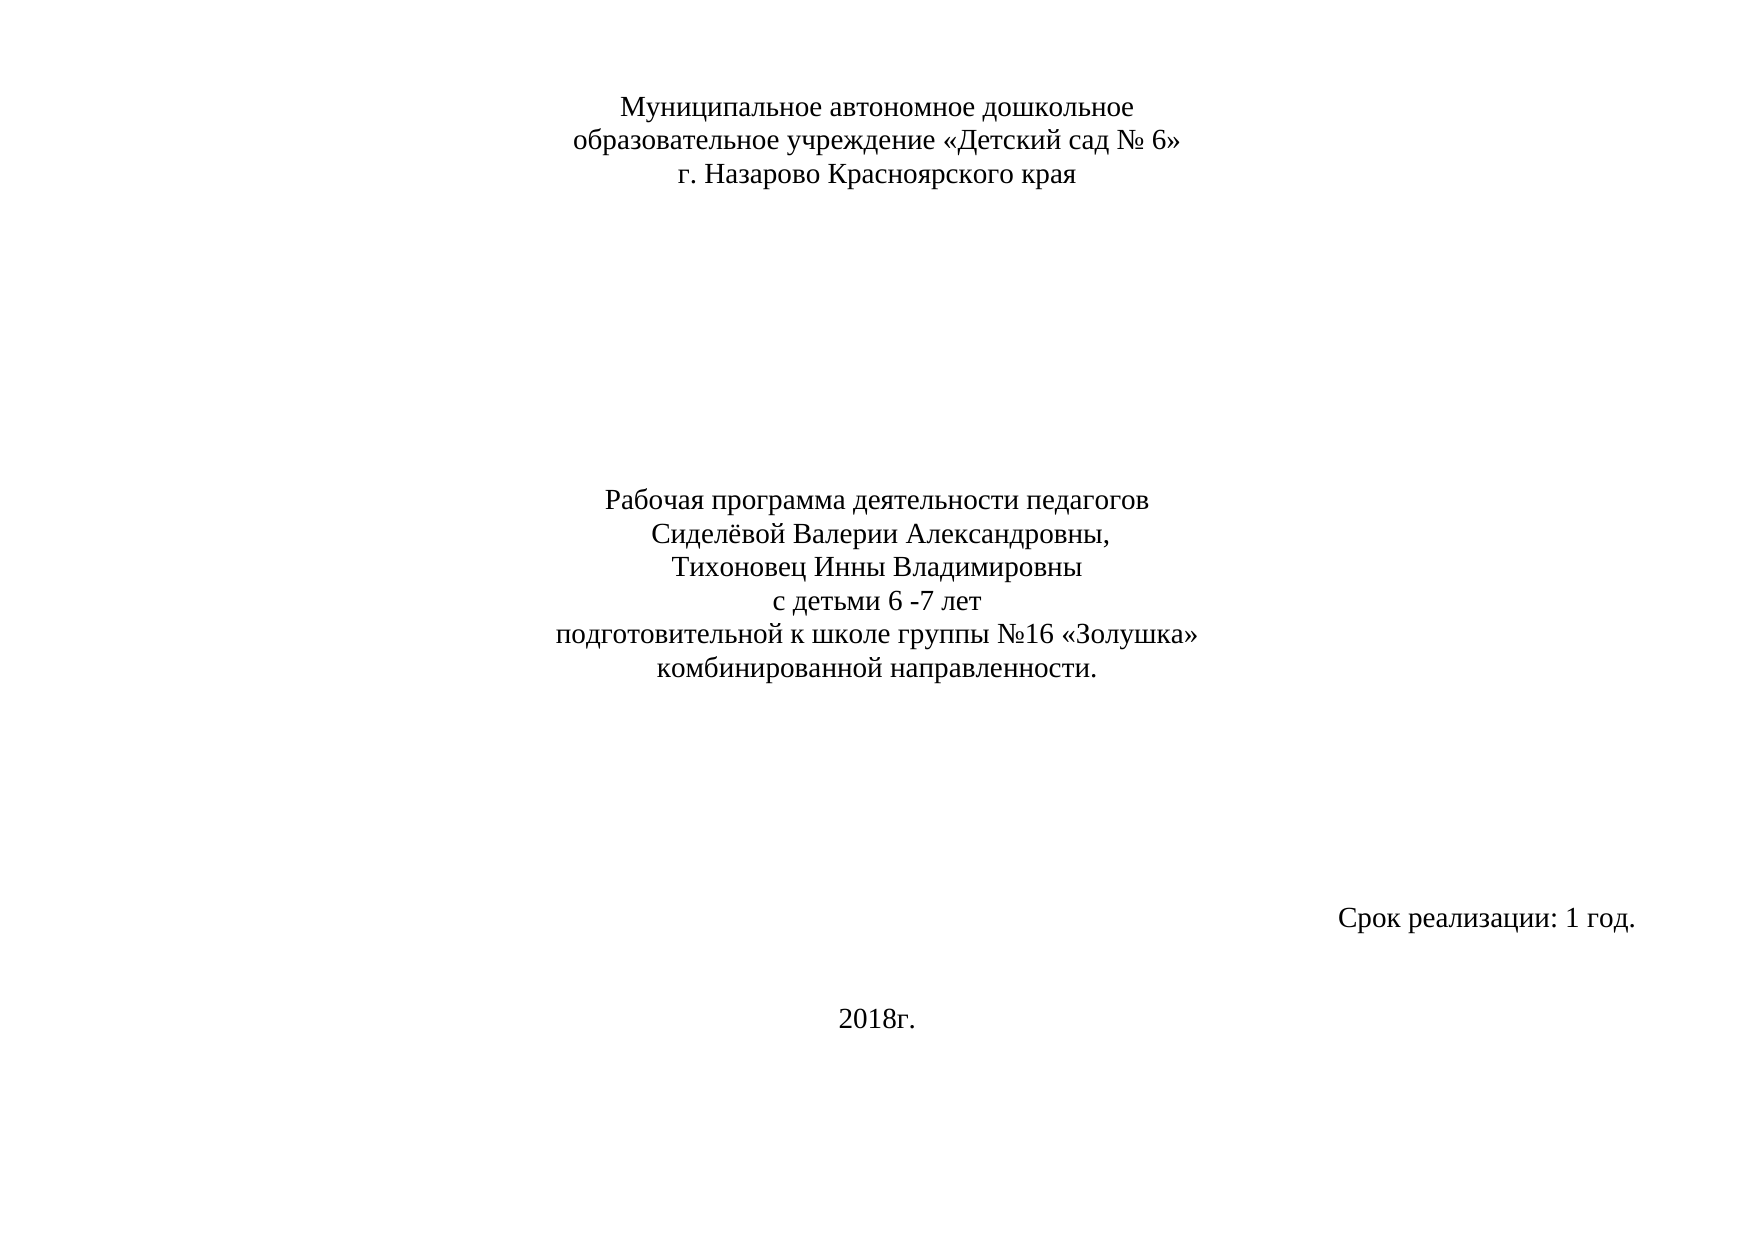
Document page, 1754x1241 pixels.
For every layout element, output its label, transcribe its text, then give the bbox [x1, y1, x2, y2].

text 2018г. [118, 1001, 1636, 1034]
text Срок реализации: 1 год. [118, 900, 1636, 934]
